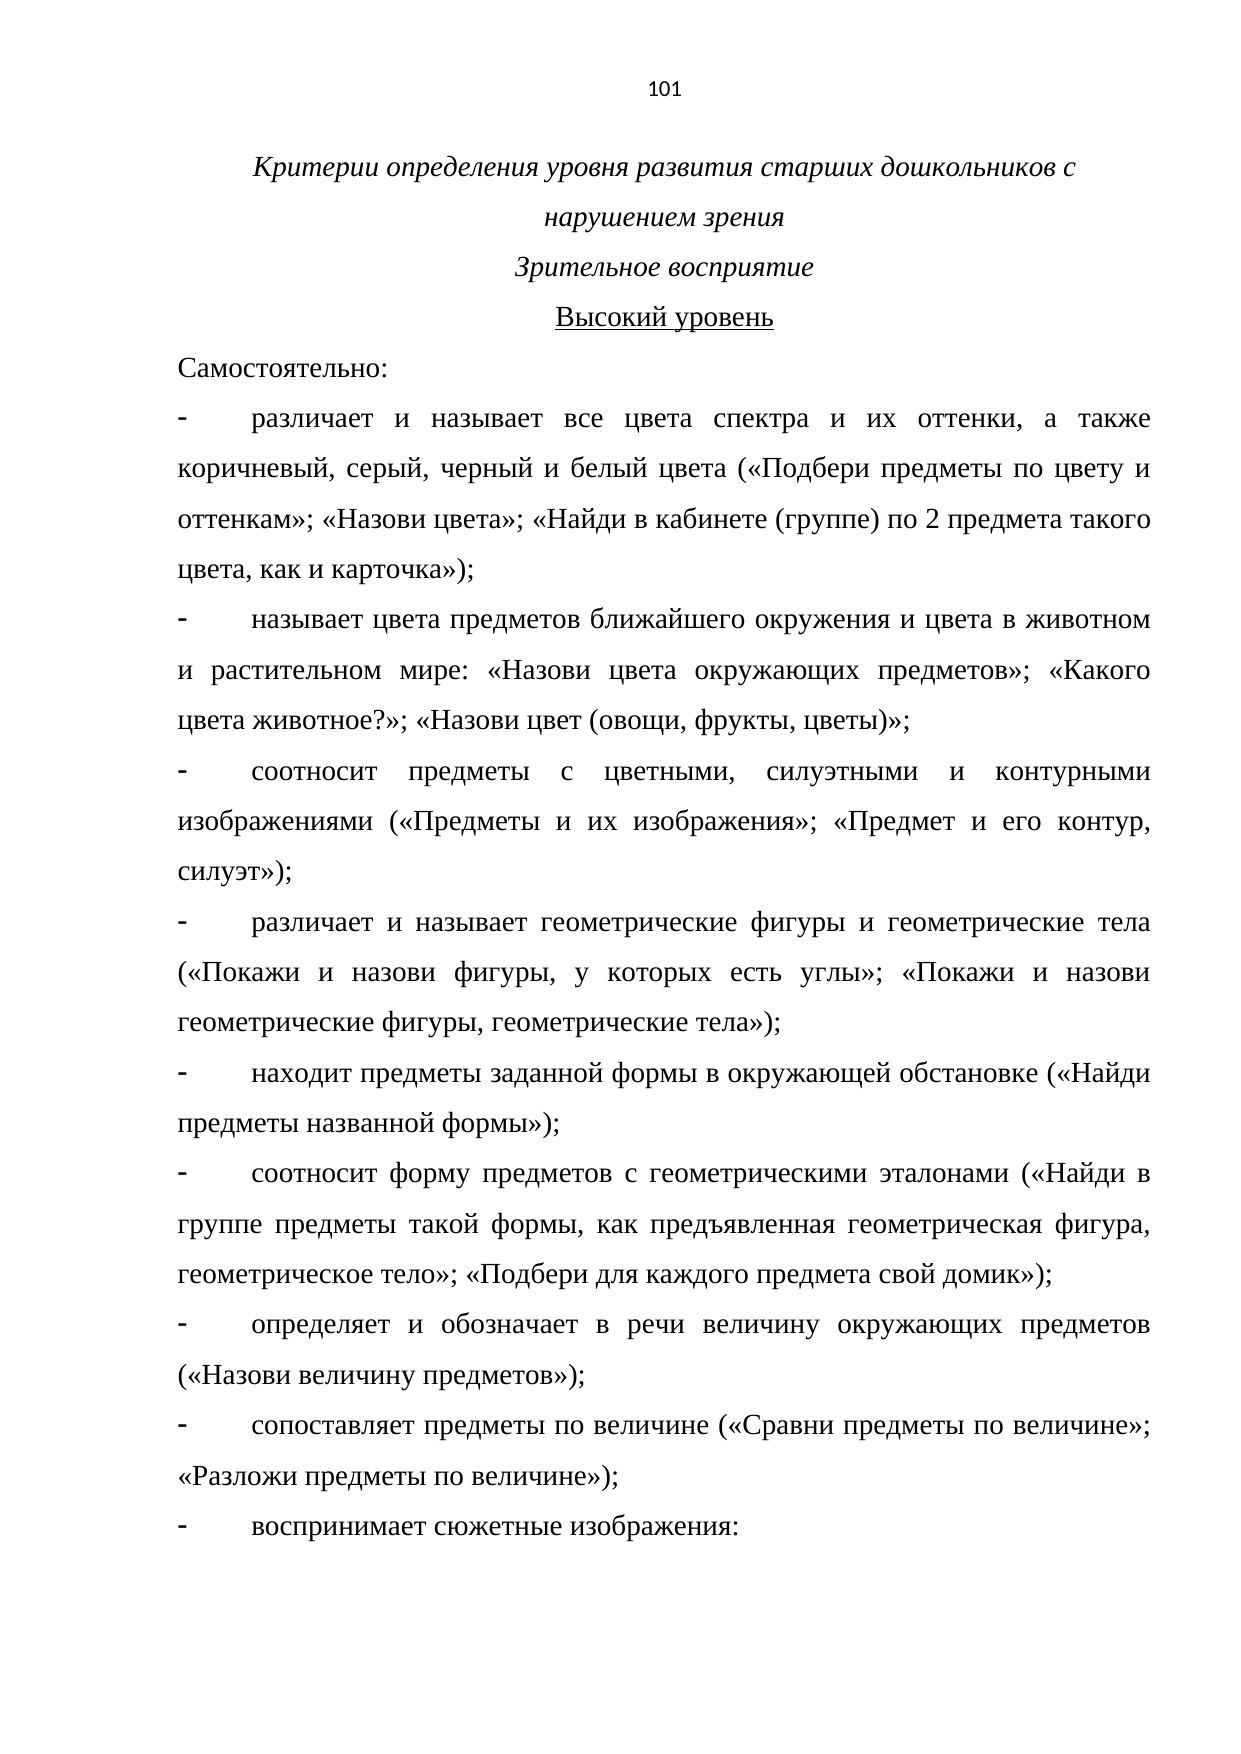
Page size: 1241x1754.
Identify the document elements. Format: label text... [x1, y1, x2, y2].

list находит предметы заданной формы в окружающей обстановке («Найди предметы названной формы»); [177, 1055, 1152, 1139]
list соотносит форму предметов с геометрическими эталонами («Найди в группе предметы такой формы, как предъявленная геометрическая фигура, геометрическое тело»; «Подбери для каждого предмета свой домик»); [177, 1155, 1152, 1290]
list соотносит предметы с цветными, силуэтными и контурными изображениями («Предметы и их изображения»; «Предмет и его контур, силуэт»); [177, 753, 1152, 887]
text Критерии определения уровня развития старших дошкольников с нарушением зрения [177, 149, 1152, 232]
list различает и называет геометрические фигуры и геометрические тела («Покажи и назови фигуры, у которых есть углы»; «Покажи и назови геометрические фигуры, геометрические тела»); [177, 904, 1152, 1038]
text Зрительное восприятие [177, 249, 1152, 283]
list сопоставляет предметы по величине («Сравни предметы по величине»; «Разложи предметы по величине»); [177, 1407, 1152, 1491]
list называет цвета предметов ближайшего окружения и цвета в животном и растительном мире: «Назови цвета окружающих предметов»; «Какого цвета животное?»; «Назови цвет (овощи, фрукты, цветы)»; [177, 602, 1152, 736]
text Высокий уровень [177, 299, 1152, 333]
list различает и называет все цвета спектра и их оттенки, а также коричневый, серый, черный и белый цвета («Подбери предметы по цвету и оттенкам»; «Назови цвета»; «Найди в кабинете (группе) по 2 предмета такого цвета, как и карточка»); [177, 400, 1152, 585]
list воспринимает сюжетные изображения: [177, 1508, 1152, 1542]
list определяет и обозначает в речи величину окружающих предметов («Назови величину предметов»); [177, 1306, 1152, 1390]
text Самостоятельно: [177, 350, 1152, 383]
